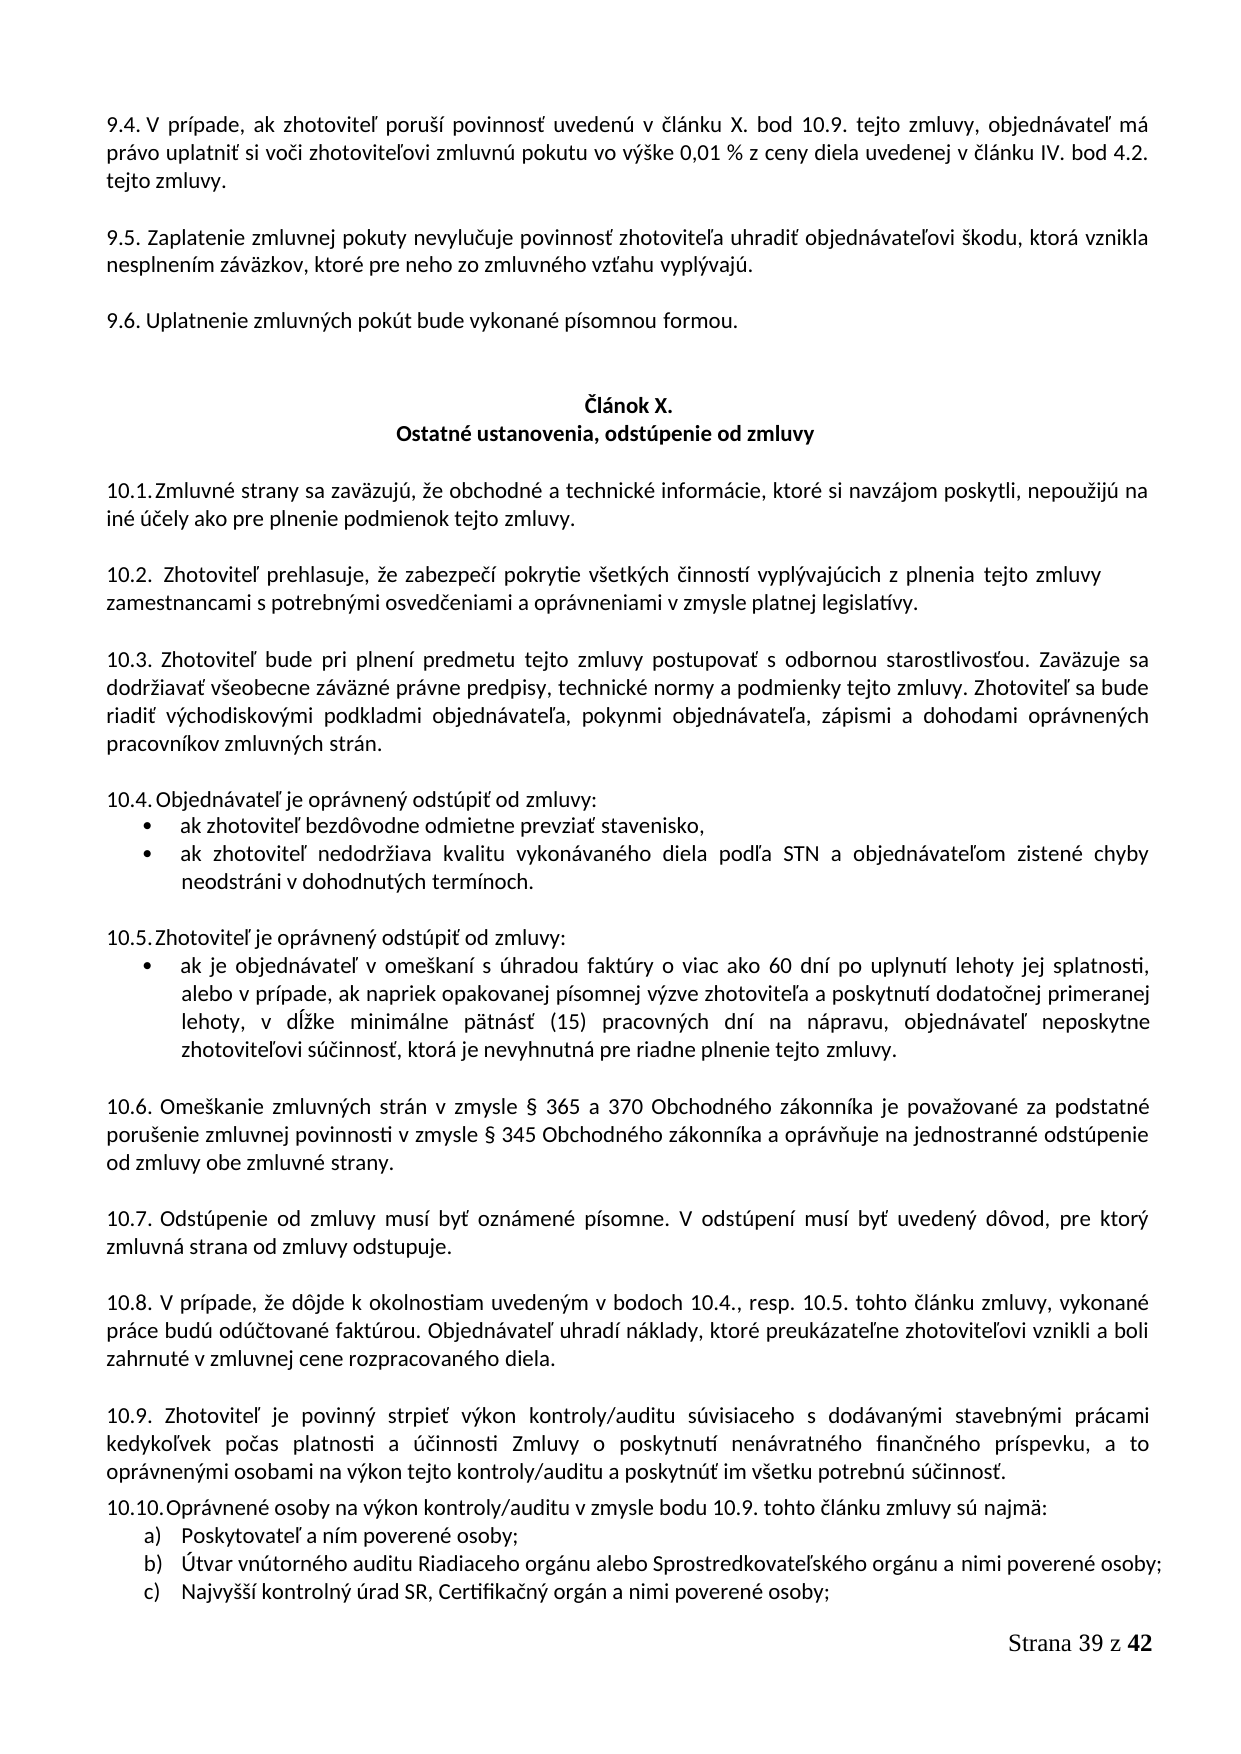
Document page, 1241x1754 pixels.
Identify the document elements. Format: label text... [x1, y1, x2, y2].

text Ostatné ustanovenia, odstúpenie od zmluvy [396, 419, 1167, 447]
list ak zhotoviteľ nedodržiava kvalitu vykonávaného diela podľa STN a objednávateľom zistené chyby neodstráni v dohodnutých termínoch. [144, 839, 1150, 895]
list Zhotoviteľ prehlasuje, že zabezpečí pokrytie všetkých činností vyplývajúcich z plnenia tejto zmluvy [106, 560, 1167, 588]
text zamestnancami s potrebnými osvedčeniami a oprávneniami v zmysle platnej legislatívy. [106, 588, 1167, 616]
list Zhotoviteľ je oprávnený odstúpiť od zmluvy: [106, 923, 1167, 951]
subtitle Článok X. [209, 391, 1049, 419]
list Objednávateľ je oprávnený odstúpiť od zmluvy: [106, 786, 1167, 813]
list Omeškanie zmluvných strán v zmysle § 365 a 370 Obchodného zákonníka je považované za podstatné porušenie zmluvnej povinnosti v zmysle § 345 Obchodného zákonníka a oprávňuje na jednostranné odstúpenie od zmluvy obe zmluvné strany. [106, 1092, 1152, 1176]
list Odstúpenie od zmluvy musí byť oznámené písomne. V odstúpení musí byť uvedený dôvod, pre ktorý zmluvná strana od zmluvy odstupuje. [106, 1204, 1150, 1261]
list V prípade, že dôjde k okolnostiam uvedeným v bodoch 10.4., resp. 10.5. tohto článku zmluvy, vykonané práce budú odúčtované faktúrou. Objednávateľ uhradí náklady, ktoré preukázateľne zhotoviteľovi vznikli a boli zahrnuté v zmluvnej cene rozpracovaného diela. [106, 1288, 1151, 1373]
list Zaplatenie zmluvnej pokuty nevylučuje povinnosť zhotoviteľa uhradiť objednávateľovi škodu, ktorá vznikla nesplnením záväzkov, ktoré pre neho zo zmluvného vzťahu vyplývajú. [106, 223, 1150, 279]
list Oprávnené osoby na výkon kontroly/auditu v zmysle bodu 10.9. tohto článku zmluvy sú najmä: [106, 1493, 1167, 1521]
list ak je objednávateľ v omeškaní s úhradou faktúry o viac ako 60 dní po uplynutí lehoty jej splatnosti, alebo v prípade, ak napriek opakovanej písomnej výzve zhotoviteľa a poskytnutí dodatočnej primeranej lehoty, v dĺžke minimálne pätnásť (15) pracovných dní na nápravu, objednávateľ neposkytne zhotoviteľovi súčinnosť, ktorá je nevyhnutná pre riadne plnenie tejto zmluvy. [144, 951, 1152, 1063]
list Zhotoviteľ je povinný strpieť výkon kontroly/auditu súvisiaceho s dodávanými stavebnými prácami kedykoľvek počas platnosti a účinnosti Zmluvy o poskytnutí nenávratného finančného príspevku, a to oprávnenými osobami na výkon tejto kontroly/auditu a poskytnúť im všetku potrebnú súčinnosť. [106, 1401, 1152, 1485]
list Uplatnenie zmluvných pokút bude vykonané písomnou formou. [106, 307, 1167, 335]
list Útvar vnútorného auditu Riadiaceho orgánu alebo Sprostredkovateľského orgánu a nimi poverené osoby; [144, 1549, 1167, 1577]
list Zmluvné strany sa zaväzujú, že obchodné a technické informácie, ktoré si navzájom poskytli, nepoužijú na iné účely ako pre plnenie podmienok tejto zmluvy. [106, 476, 1151, 532]
list ak zhotoviteľ bezdôvodne odmietne prevziať stavenisko, [144, 813, 1167, 839]
list Zhotoviteľ bude pri plnení predmetu tejto zmluvy postupovať s odbornou starostlivosťou. Zaväzuje sa dodržiavať všeobecne záväzné právne predpisy, technické normy a podmienky tejto zmluvy. Zhotoviteľ sa bude riadiť východiskovými podkladmi objednávateľa, pokynmi objednávateľa, zápismi a dohodami oprávnených pracovníkov zmluvných strán. [106, 645, 1151, 757]
list Najvyšší kontrolný úrad SR, Certifikačný orgán a nimi poverené osoby; [144, 1577, 1167, 1605]
list V prípade, ak zhotoviteľ poruší povinnosť uvedenú v článku X. bod 10.9. tejto zmluvy, objednávateľ má právo uplatniť si voči zhotoviteľovi zmluvnú pokutu vo výške 0,01 % z ceny diela uvedenej v článku IV. bod 4.2. tejto zmluvy. [106, 110, 1151, 194]
list Poskytovateľ a ním poverené osoby; [144, 1521, 1167, 1549]
